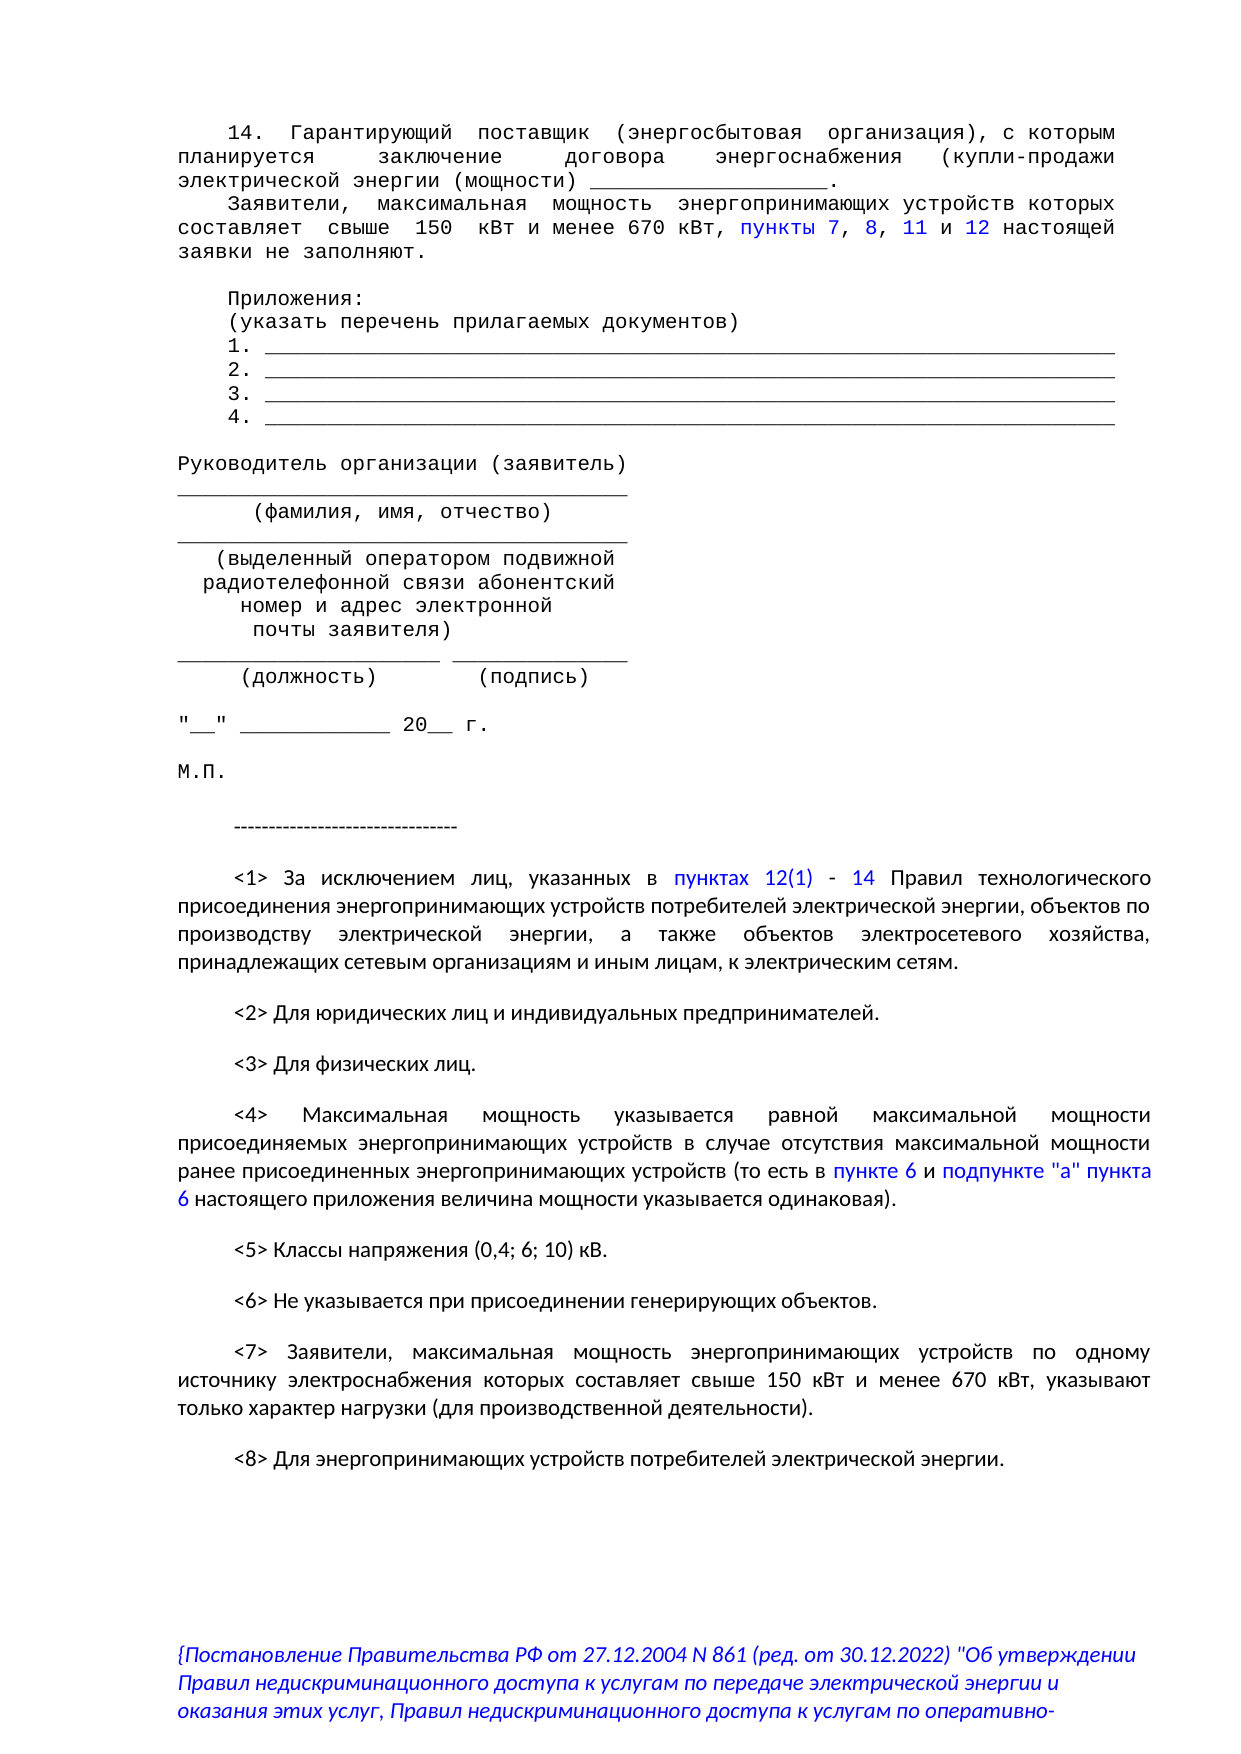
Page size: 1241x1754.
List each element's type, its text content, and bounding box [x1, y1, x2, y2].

text М.П. [177, 761, 1152, 784]
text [177, 1612, 1152, 1724]
text (выделенный оператором подвижной [177, 548, 1152, 572]
text 4. ____________________________________________________________________ [177, 406, 1152, 430]
text _____________________ ______________ [177, 643, 1152, 666]
text <8> Для энергопринимающих устройств потребителей электрической энергии. [177, 1444, 1152, 1472]
text <1> За исключением лиц, указанных в пунктах 12(1) - 14 Правил технологического присоединения энергопринимающих устройств потребителей электрической энергии, объектов по производству электрической энергии, а также объектов электросетевого хозяйства, принадлежащих сетевым организациям и иным лицам, к электрическим сетям. [177, 863, 1152, 976]
text заявки не заполняют. [177, 241, 1152, 264]
text ____________________________________ [177, 524, 1152, 548]
text электрической энергии (мощности) ___________________. [177, 170, 1152, 193]
text ____________________________________ [177, 477, 1152, 501]
text планируется заключение договора энергоснабжения (купли-продажи [177, 146, 1152, 170]
text 3. ____________________________________________________________________ [177, 382, 1152, 406]
text -------------------------------- [177, 812, 1152, 841]
text (указать перечень прилагаемых документов) [177, 312, 1152, 335]
text <7> Заявители, максимальная мощность энергопринимающих устройств по одному источнику электроснабжения которых составляет свыше 150 кВт и менее 670 кВт, указывают только характер нагрузки (для производственной деятельности). [177, 1337, 1152, 1421]
text составляет свыше 150 кВт и менее 670 кВт, пункты 7, 8, 11 и 12 настоящей [177, 217, 1152, 241]
text 14. Гарантирующий поставщик (энергосбытовая организация), с которым [177, 122, 1152, 146]
text номер и адрес электронной [177, 595, 1152, 619]
text "__" ____________ 20__ г. [177, 713, 1152, 737]
text <4> Максимальная мощность указывается равной максимальной мощности присоединяемых энергопринимающих устройств в случае отсутствия максимальной мощности ранее присоединенных энергопринимающих устройств (то есть в пункте 6 и подпункте "а" пункта 6 настоящего приложения величина мощности указывается одинаковая). [177, 1100, 1152, 1212]
text 2. ____________________________________________________________________ [177, 359, 1152, 382]
text <2> Для юридических лиц и индивидуальных предпринимателей. [177, 998, 1152, 1026]
text радиотелефонной связи абонентский [177, 572, 1152, 595]
text Приложения: [177, 288, 1152, 312]
text <3> Для физических лиц. [177, 1049, 1152, 1077]
text 1. ____________________________________________________________________ [177, 335, 1152, 359]
text <5> Классы напряжения (0,4; 6; 10) кВ. [177, 1235, 1152, 1263]
text Заявители, максимальная мощность энергопринимающих устройств которых [177, 193, 1152, 217]
text (фамилия, имя, отчество) [177, 501, 1152, 524]
text (должность) (подпись) [177, 666, 1152, 690]
text Руководитель организации (заявитель) [177, 453, 1152, 477]
text почты заявителя) [177, 619, 1152, 643]
text <6> Не указывается при присоединении генерирующих объектов. [177, 1286, 1152, 1314]
